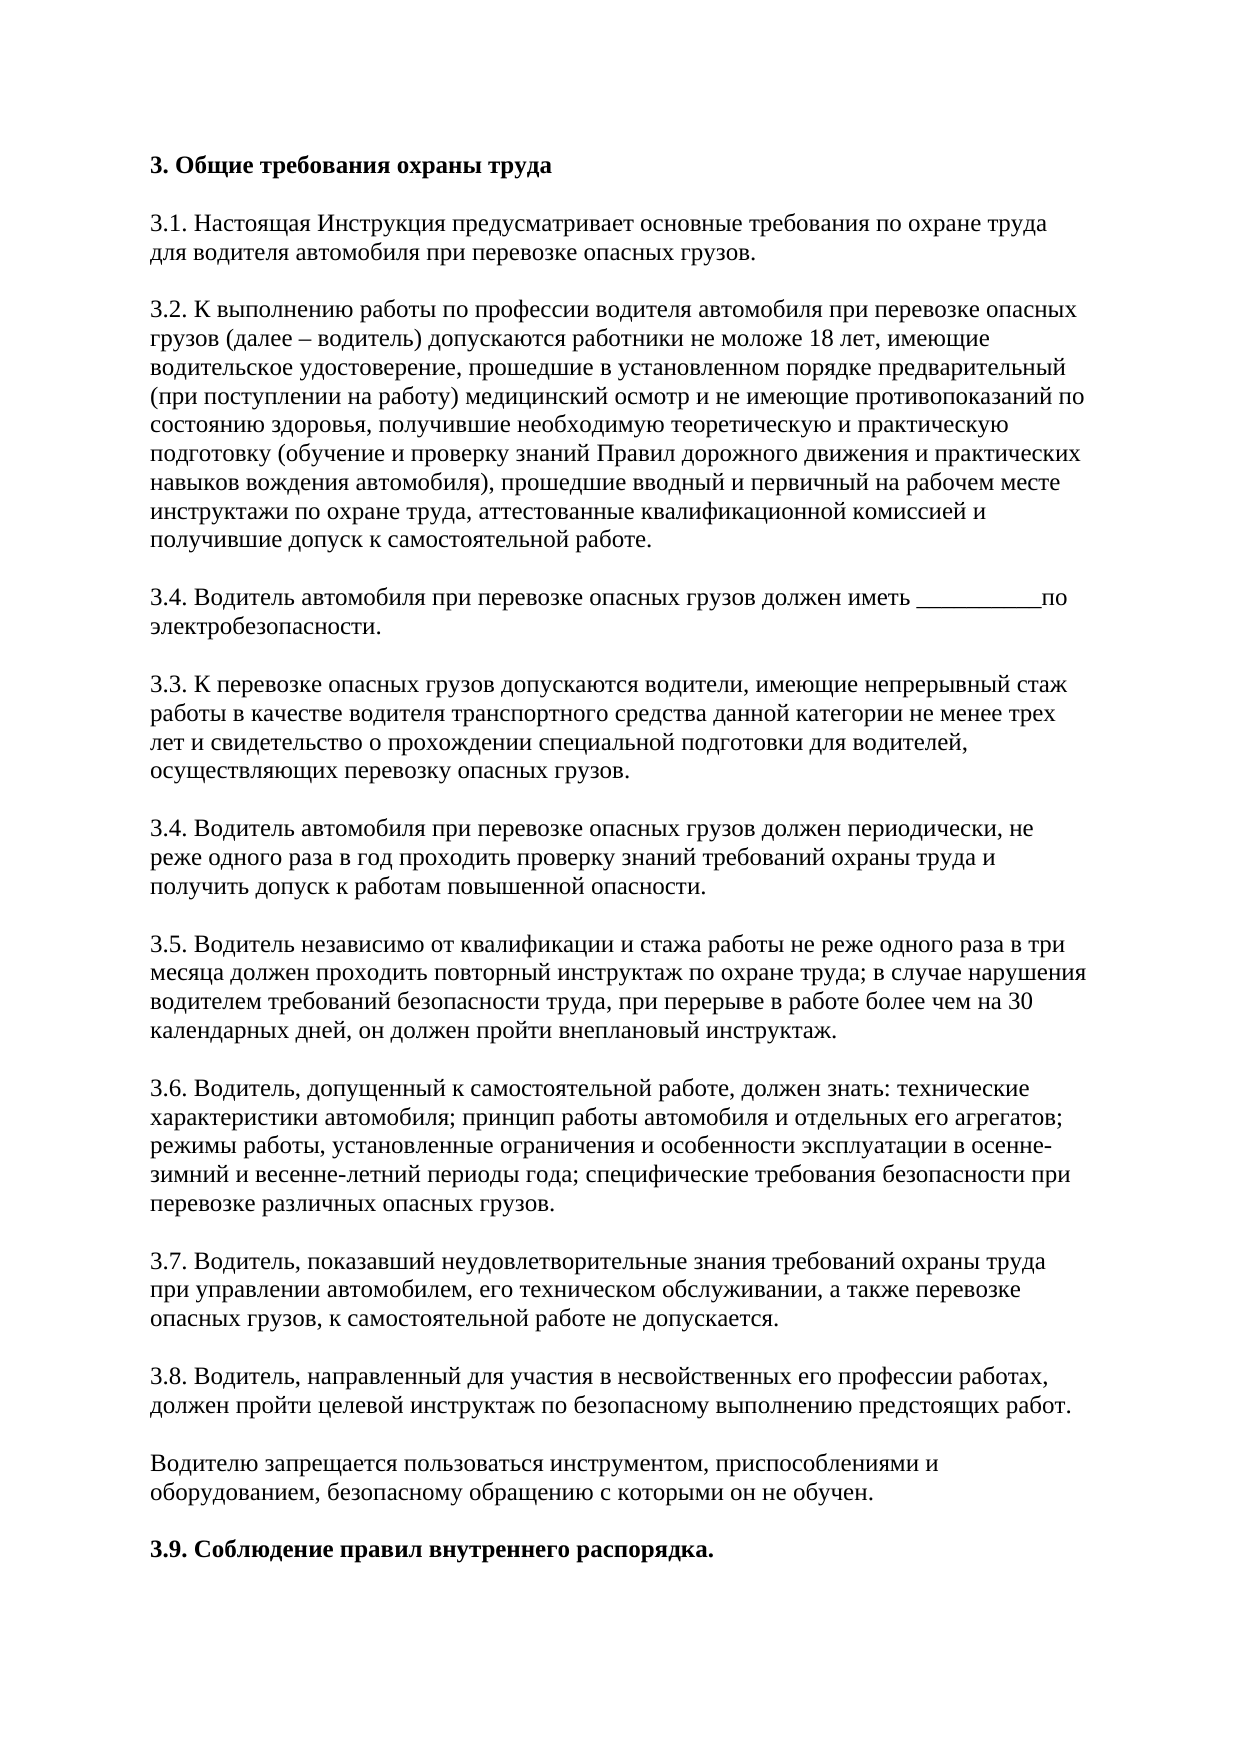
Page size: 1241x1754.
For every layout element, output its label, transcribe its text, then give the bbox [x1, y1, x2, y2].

text 3.9. Соблюдение правил внутреннего распорядка. [150, 1534, 1090, 1563]
text 3.3. К перевозке опасных грузов допускаются водители, имеющие непрерывный стаж работы в качестве водителя транспортного средства данной категории не менее трех лет и свидетельство о прохождении специальной подготовки для водителей, осуществляющих перевозку опасных грузов. [150, 669, 1090, 784]
text 3.8. Водитель, направленный для участия в несвойственных его профессии работах, должен пройти целевой инструктаж по безопасному выполнению предстоящих работ. [150, 1361, 1090, 1419]
text 3.7. Водитель, показавший неудовлетворительные знания требований охраны труда при управлении автомобилем, его техническом обслуживании, а также перевозке опасных грузов, к самостоятельной работе не допускается. [150, 1246, 1090, 1332]
text 3.6. Водитель, допущенный к самостоятельной работе, должен знать: технические характеристики автомобиля; принцип работы автомобиля и отдельных его агрегатов; режимы работы, установленные ограничения и особенности эксплуатации в осенне-зимний и весенне-летний периоды года; специфические требования безопасности при перевозке различных опасных грузов. [150, 1073, 1090, 1217]
text 3.1. Настоящая Инструкция предусматривает основные требования по охране труда для водителя автомобиля при перевозке опасных грузов. [150, 208, 1090, 265]
text 3.4. Водитель автомобиля при перевозке опасных грузов должен иметь __________по электробезопасности. [150, 582, 1090, 640]
text 3.4. Водитель автомобиля при перевозке опасных грузов должен периодически, не реже одного раза в год проходить проверку знаний требований охраны труда и получить допуск к работам повышенной опасности. [150, 813, 1090, 899]
text 3.5. Водитель независимо от квалификации и стажа работы не реже одного раза в три месяца должен проходить повторный инструктаж по охране труда; в случае нарушения водителем требований безопасности труда, при перерыве в работе более чем на 30 календарных дней, он должен пройти внеплановый инструктаж. [150, 929, 1090, 1044]
text 3.2. К выполнению работы по профессии водителя автомобиля при перевозке опасных грузов (далее – водитель) допускаются работники не моложе 18 лет, имеющие водительское удостоверение, прошедшие в установленном порядке предварительный (при поступлении на работу) медицинский осмотр и не имеющие противопоказаний по состоянию здоровья, получившие необходимую теоретическую и практическую подготовку (обучение и проверку знаний Правил дорожного движения и практических навыков вождения автомобиля), прошедшие вводный и первичный на рабочем месте инструктажи по охране труда, аттестованные квалификационной комиссией и получившие допуск к самостоятельной работе. [150, 294, 1090, 553]
text 3. Общие требования охраны труда [150, 150, 1090, 179]
text Водителю запрещается пользоваться инструментом, приспособлениями и оборудованием, безопасному обращению с которыми он не обучен. [150, 1448, 1090, 1505]
